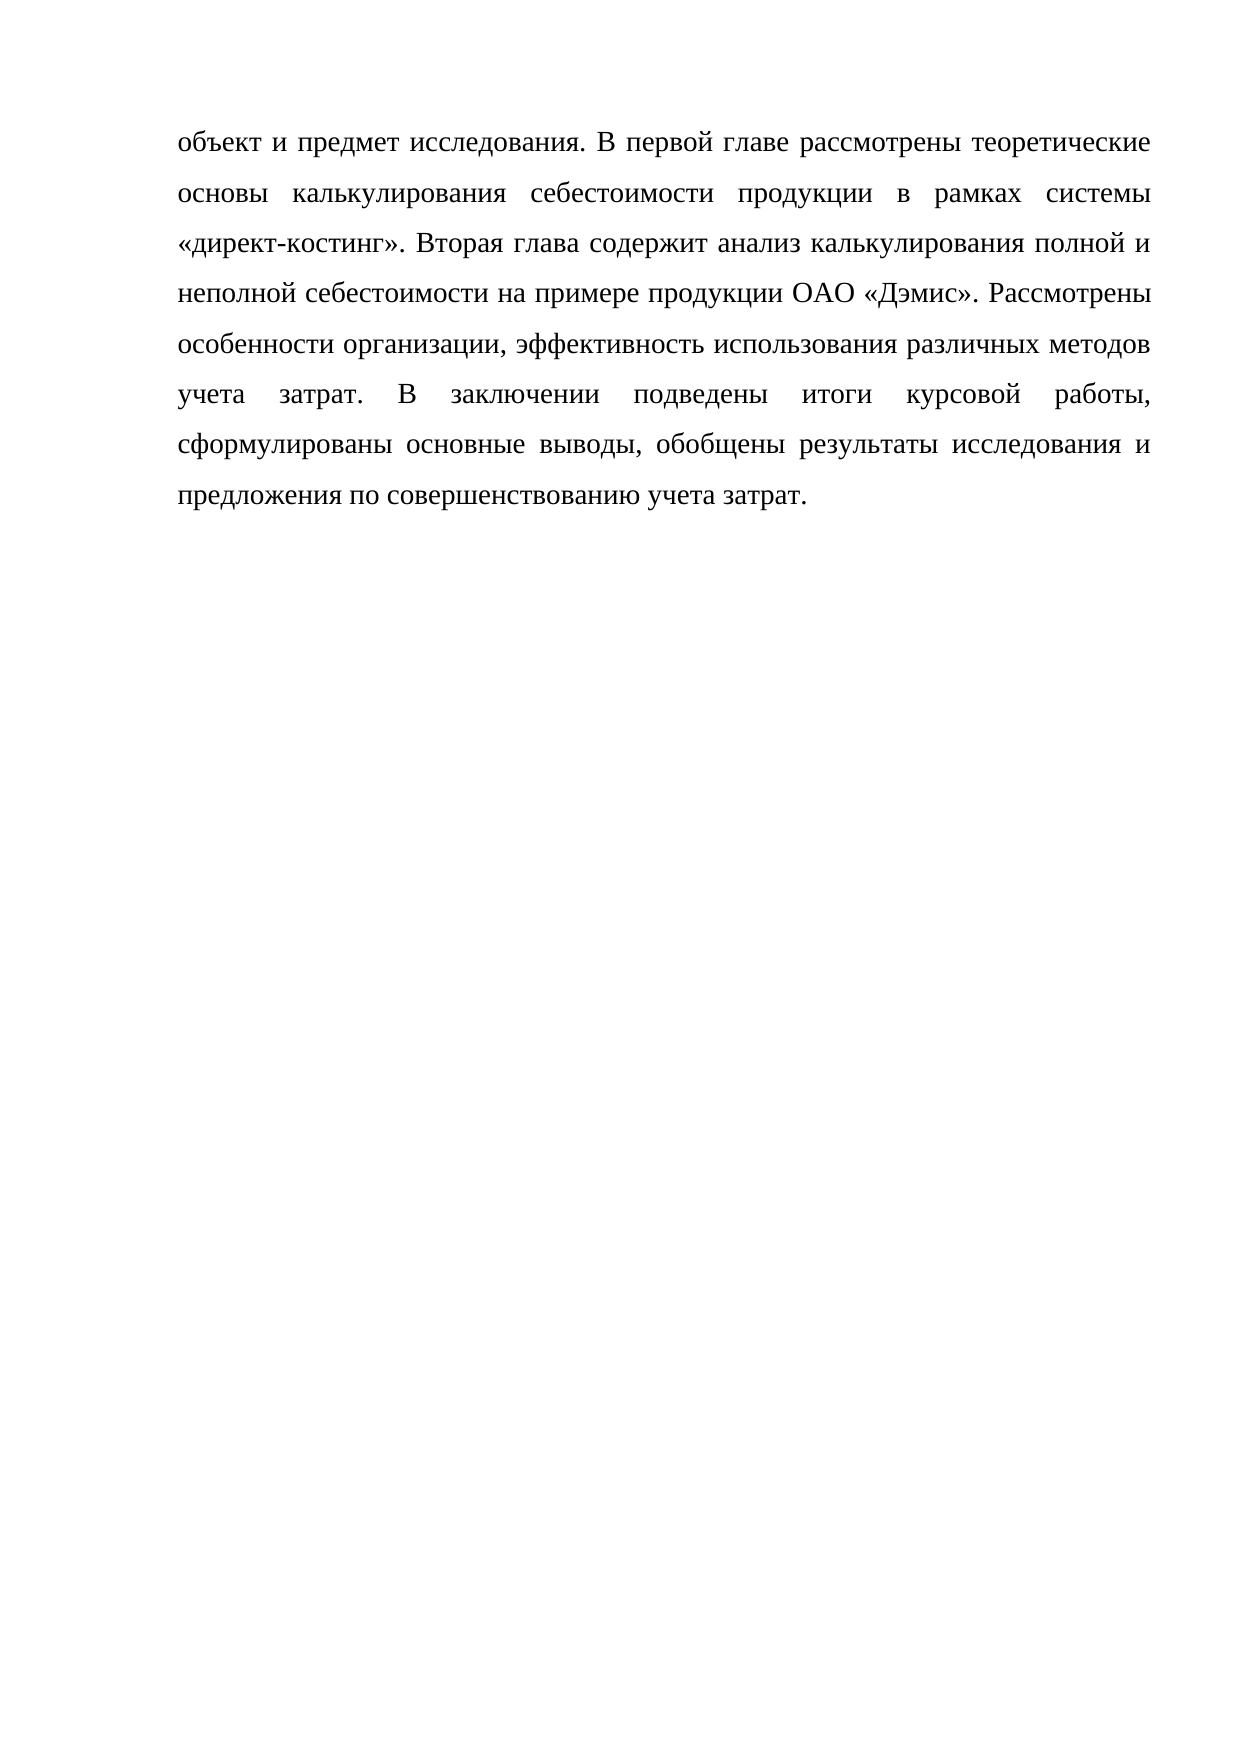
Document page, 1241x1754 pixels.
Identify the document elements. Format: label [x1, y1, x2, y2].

text [177, 124, 1152, 510]
